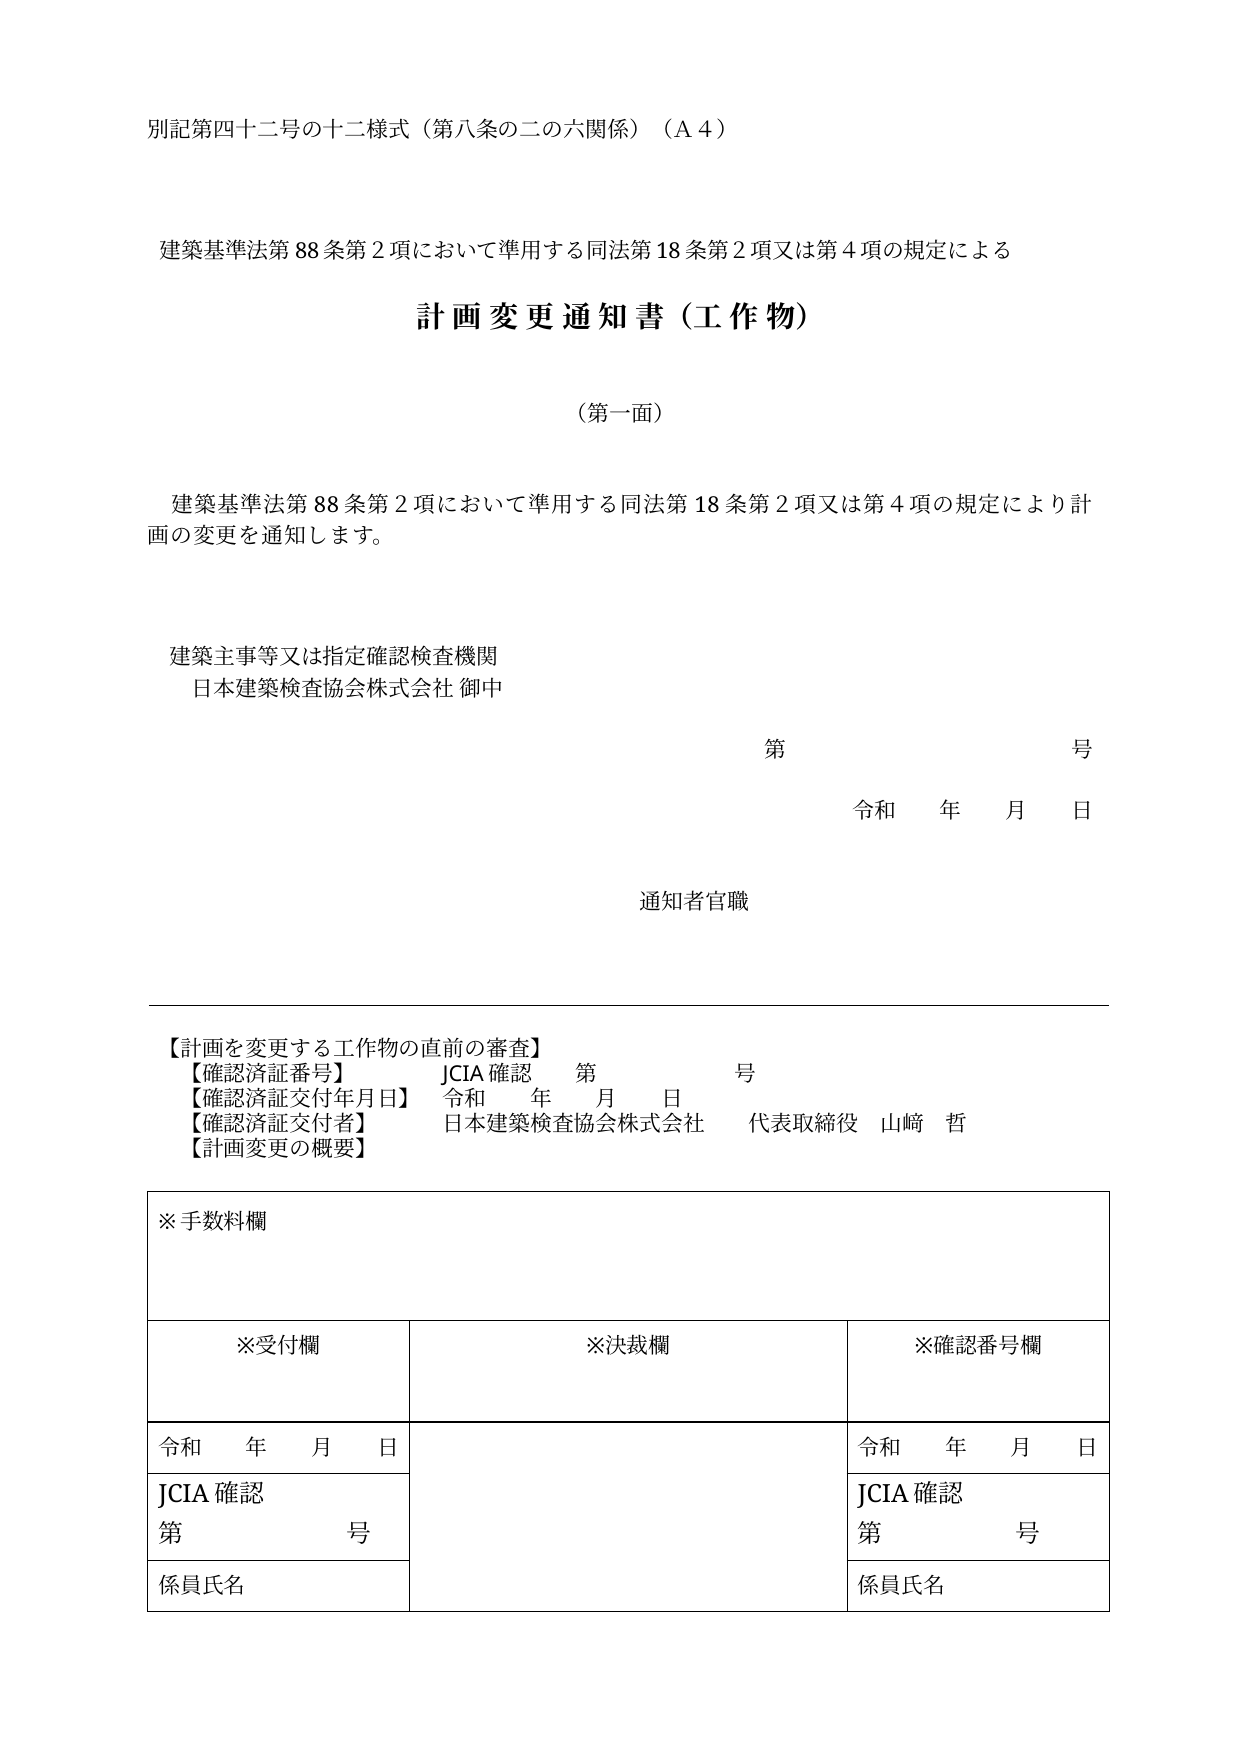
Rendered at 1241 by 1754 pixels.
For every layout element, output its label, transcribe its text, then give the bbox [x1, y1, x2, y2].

table_cell JCIA確認 第 号 [848, 1474, 1109, 1559]
text 建築基準法第88条第２項において準用する同法第18条第２項又は第４項の規定により計画の変更を通知します。 [148, 487, 1092, 550]
text 建築基準法第88条第２項において準用する同法第18条第２項又は第４項の規定による [148, 233, 1092, 264]
table_cell [410, 1423, 847, 1611]
text 計 画 変 更 通 知 書（工 作 物） [148, 294, 1092, 336]
table_cell 【計画を変更する工作物の直前の審査】 【確認済証番号】 JCIA確認 第 号 【確認済証交付年月日】 令和 年 月 日 【確認済証交付者】 日本建築検査協会株式会社 代表取締役 山﨑 哲 【計画変更の概要】 [148, 1006, 1109, 1191]
table_cell 手数料欄 [148, 1192, 1109, 1320]
table_cell ※決裁欄 [410, 1321, 847, 1421]
table_cell ※受付欄 [148, 1321, 409, 1421]
table_cell JCIA確認 第 号 [148, 1474, 409, 1559]
table_cell 令和 年 月 日 [848, 1423, 1109, 1472]
text 建築主事等又は指定確認検査機関 [148, 639, 1092, 671]
text 第 号 [148, 732, 1092, 763]
table_cell ※確認番号欄 [848, 1321, 1109, 1421]
table_cell 係員氏名 [848, 1561, 1109, 1611]
text 日本建築検査協会株式会社 御中 [148, 671, 1092, 702]
text 別記第四十二号の十二様式（第八条の二の六関係）（Ａ４） [148, 112, 1092, 144]
table_cell 係員氏名 [148, 1561, 409, 1611]
table_cell 令和 年 月 日 [148, 1423, 409, 1472]
text （第一面） [148, 396, 1092, 427]
text 令和 年 月 日 [148, 793, 1092, 825]
table_header 通知者官職 [148, 884, 1109, 1005]
